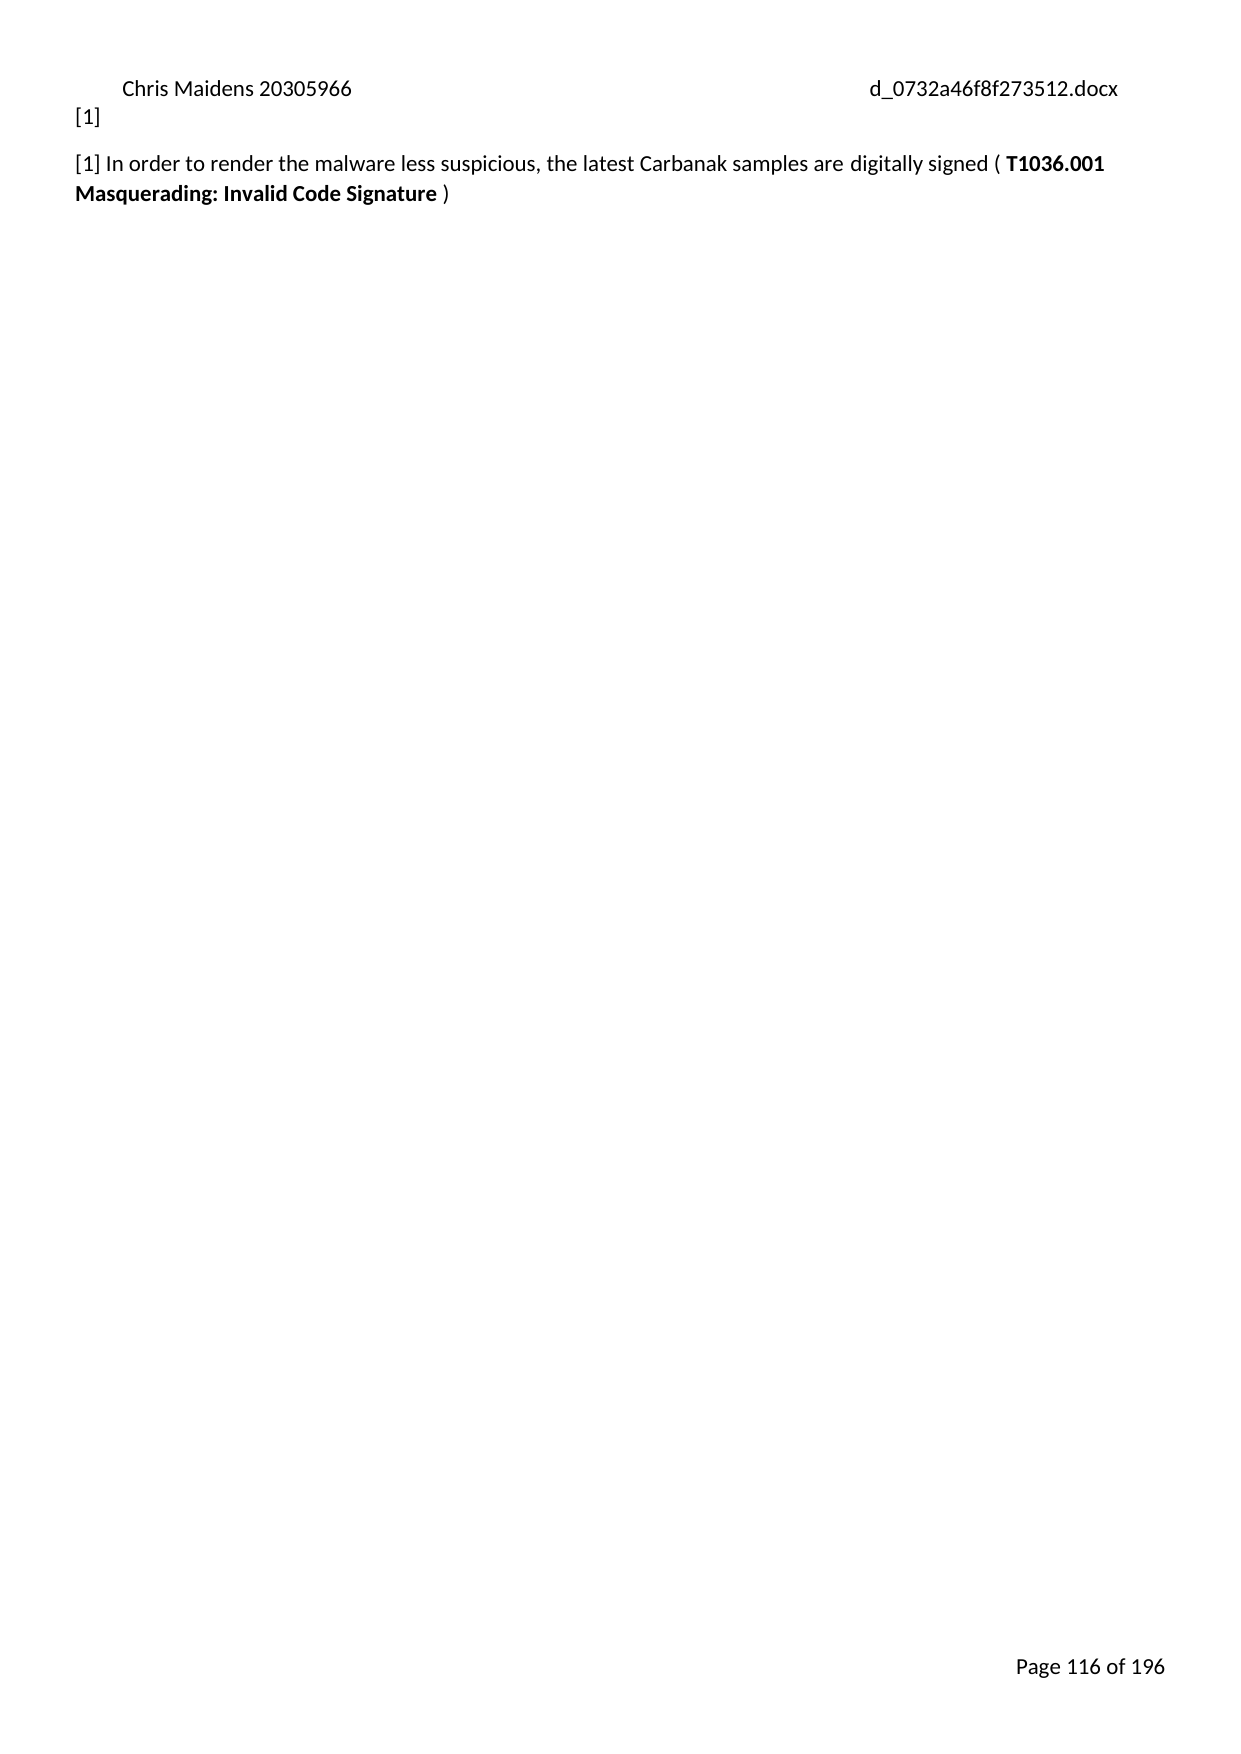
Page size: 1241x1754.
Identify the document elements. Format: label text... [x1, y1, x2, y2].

text [1] [75, 102, 1165, 130]
text [1] In order to render the malware less suspicious, the latest Carbanak samples are digitally signed ( T1036.001 Masquerading: Invalid Code Signature ) [75, 149, 1165, 207]
